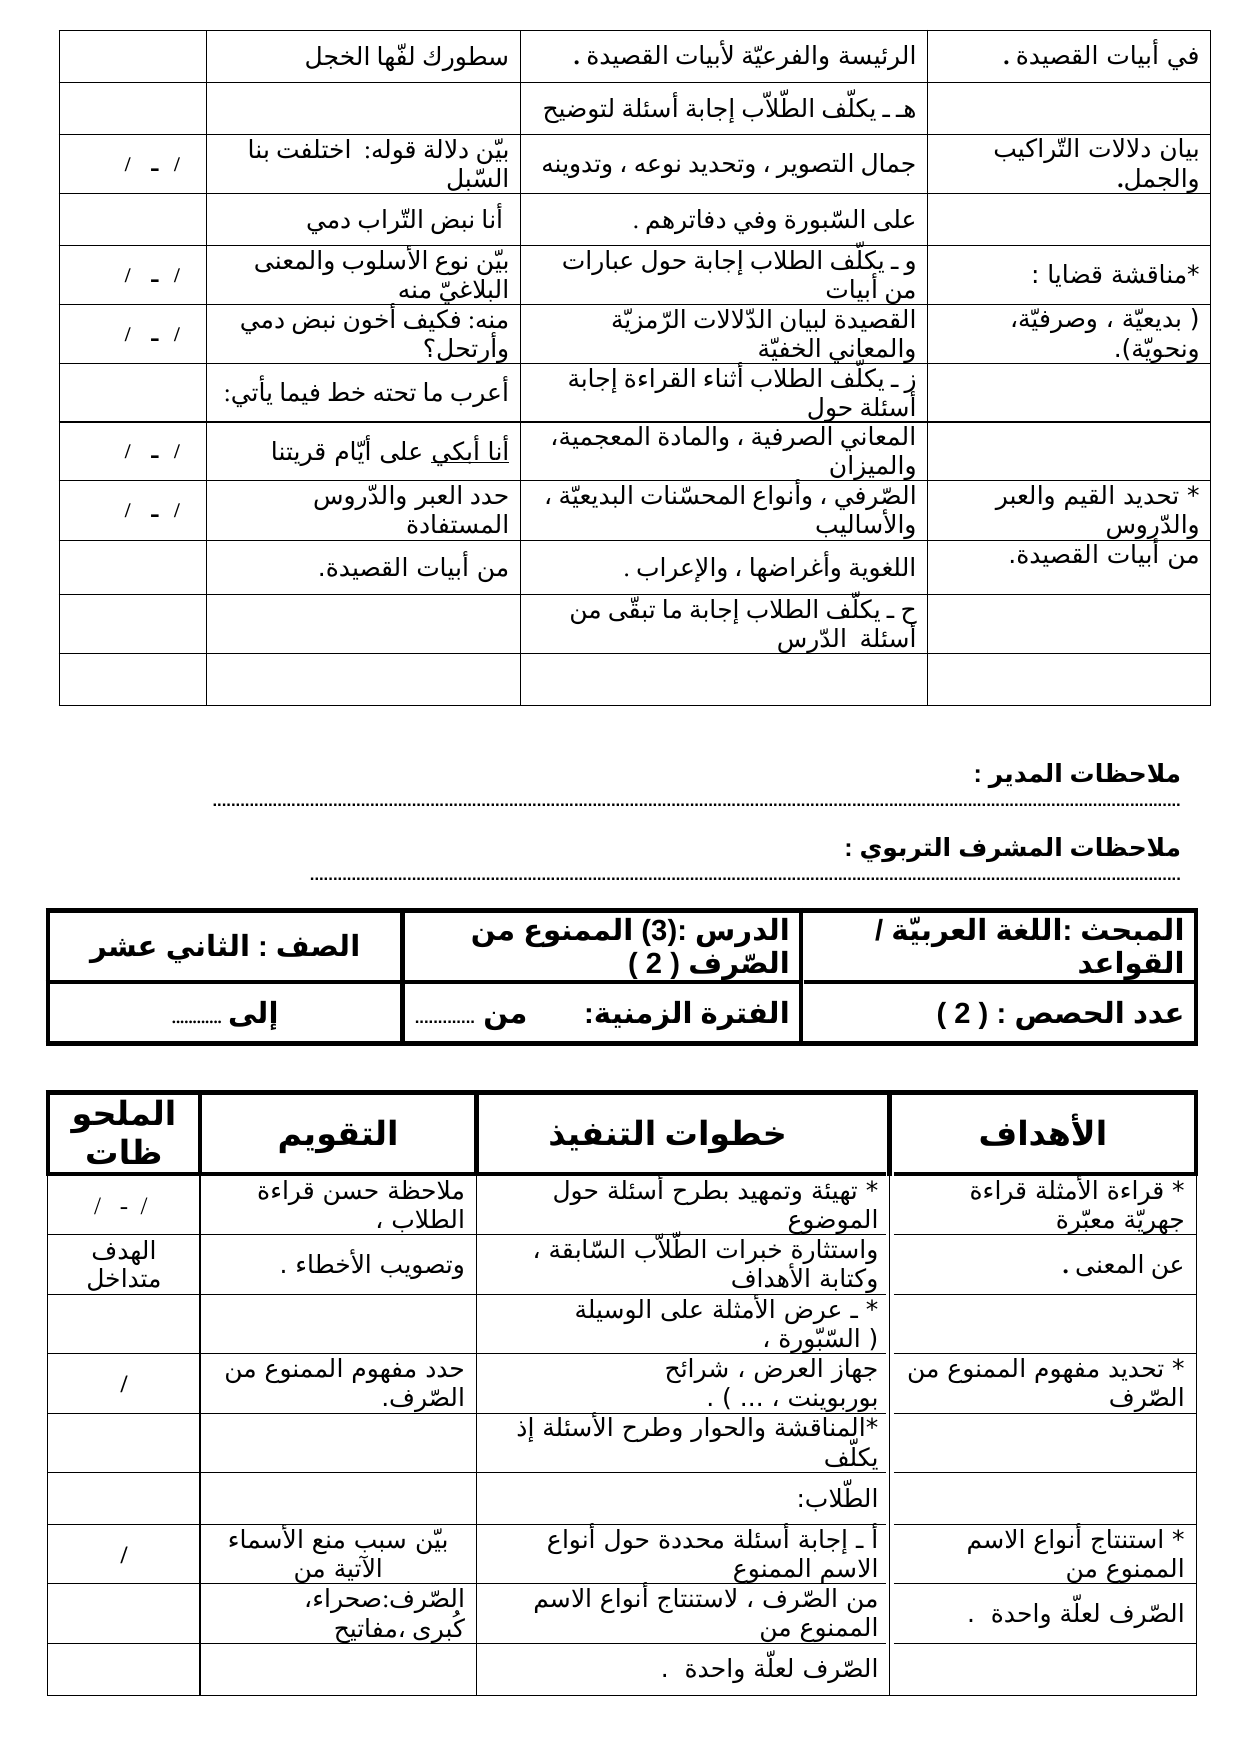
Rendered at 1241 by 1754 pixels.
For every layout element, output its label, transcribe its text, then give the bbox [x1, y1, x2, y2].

table_cell * تحديد القيم والعبر والدّروس [928, 481, 1210, 539]
table_header التقويم [202, 1095, 474, 1171]
table_cell [928, 194, 1210, 245]
text ملاحظات المشرف التربوي : ............................................................................................................................................................................................ [59, 833, 1181, 884]
table_cell هـ ـ يكلّف الطّلاّب إجابة أسئلة لتوضيح [521, 83, 927, 133]
table_cell ملاحظة حسن قراءة الطلاب ، [201, 1176, 476, 1234]
table_cell أنا أبكي على أيّام قريتنا [207, 423, 520, 480]
table_cell [60, 31, 206, 82]
table_cell [60, 595, 206, 653]
table_cell الصّرف:صحراء، كُبرى ،مفاتيح [201, 1584, 476, 1643]
table_cell جهاز العرض ، شرائح بوربوينت ، ... ) . [477, 1353, 889, 1412]
table_cell / [48, 1354, 199, 1412]
table_cell الفترة الزمنية: من ............. [405, 984, 799, 1041]
table_cell عدد الحصص : ( 2 ) [803, 981, 1194, 1041]
table_cell / [48, 1525, 199, 1583]
table_header الأهداف [892, 1095, 1194, 1171]
table_cell / - / [48, 1176, 199, 1234]
table_cell [201, 1473, 476, 1524]
table_cell الصّرف لعلّة واحدة . [477, 1643, 889, 1694]
table_cell * ـ عرض الأمثلة على الوسيلة ( السّبّورة ، [477, 1294, 889, 1353]
table_cell حدد مفهوم الممنوع من الصّرف. [201, 1354, 476, 1412]
table_cell الصّرفي ، وأنواع المحسّنات البديعيّة ، والأساليب [521, 481, 927, 539]
table_cell [60, 83, 206, 133]
table_cell / ـ / [60, 246, 206, 303]
table_cell بيّن نوع الأسلوب والمعنى البلاغيّ منه [207, 246, 520, 303]
table_cell سطورك لفّها الخجل [207, 31, 520, 82]
table_cell بيّن دلالة قوله: اختلفت بنا السّبل [207, 135, 520, 193]
table_cell [890, 1294, 1196, 1353]
table_cell الطّلاب: [477, 1472, 889, 1524]
table_cell ح ـ يكلّف الطلاب إجابة ما تبقّى من أسئلة الدّرس [521, 595, 927, 653]
table_cell في أبيات القصيدة . [928, 31, 1210, 82]
table_cell [60, 541, 206, 594]
table_cell واستثارة خبرات الطّلاّب السّابقة ، وكتابة الأهداف [477, 1234, 889, 1294]
table_cell / ـ / [60, 135, 206, 193]
table_cell [48, 1644, 199, 1694]
table_cell الهدف متداخل [48, 1235, 199, 1294]
table_cell منه: فكيف أخون نبض دمي وأرتحل؟ [207, 305, 520, 363]
table_cell [928, 364, 1210, 421]
table_cell على السّبورة وفي دفاترهم . [521, 194, 927, 245]
table_cell * قراءة الأمثلة قراءة جهريّة معبّرة [890, 1171, 1196, 1234]
table_cell *مناقشة قضايا : [928, 246, 1210, 303]
table_cell وتصويب الأخطاء . [201, 1235, 476, 1294]
table_cell [201, 1295, 476, 1353]
table_cell بيّن سبب منع الأسماء الآتية من [201, 1525, 476, 1583]
table_cell [928, 595, 1210, 653]
table_cell [201, 1414, 476, 1472]
table_cell ( بديعيّة ، وصرفيّة، ونحويّة). [928, 305, 1210, 363]
table_cell اللغوية وأغراضها ، والإعراب . [521, 541, 927, 594]
table_cell / ـ / [60, 305, 206, 363]
table_cell [890, 1413, 1196, 1472]
table_cell عن المعنى . [890, 1234, 1196, 1294]
table_cell [928, 423, 1210, 480]
table_cell / ـ / [60, 481, 206, 539]
table_cell [201, 1644, 476, 1694]
table_header المبحث :اللغة العربيّة / القواعد [803, 913, 1194, 979]
table_cell من الصّرف ، لاستنتاج أنواع الاسم الممنوع من [477, 1583, 889, 1643]
table_cell من أبيات القصيدة. [928, 541, 1210, 594]
table_cell إلى ............ [50, 984, 400, 1041]
table_header الملحوظات [50, 1095, 198, 1171]
table_cell [48, 1414, 199, 1472]
table_cell بيان دلالات التّراكيب والجمل. [928, 135, 1210, 193]
text ملاحظات المدير : ................................................................................................................................................................................................................. [59, 759, 1181, 810]
table_header خطوات التنفيذ [479, 1095, 887, 1171]
table_cell / ـ / [60, 423, 206, 480]
table_cell [48, 1295, 199, 1353]
table_cell [890, 1643, 1196, 1694]
table_cell ز ـ يكلّف الطلاب أثناء القراءة إجابة أسئلة حول [521, 364, 927, 421]
table_cell القصيدة لبيان الدّلالات الرّمزيّة والمعاني الخفيّة [521, 305, 927, 363]
table_cell المعاني الصرفية ، والمادة المعجمية، والميزان [521, 423, 927, 480]
table_cell الصّرف لعلّة واحدة . [890, 1583, 1196, 1643]
table_cell [928, 83, 1210, 133]
table_cell و ـ يكلّف الطلاب إجابة حول عبارات من أبيات [521, 246, 927, 303]
table_header الدرس :(3) الممنوع من الصّرف ( 2 ) [405, 913, 799, 979]
table_cell * استنتاج أنواع الاسم الممنوع من [890, 1524, 1196, 1583]
table_cell [207, 654, 520, 705]
table_cell * تهيئة وتمهيد بطرح أسئلة حول الموضوع [477, 1171, 889, 1234]
table_cell [48, 1584, 199, 1643]
table_cell [48, 1473, 199, 1524]
table_cell أنا نبض التّراب دمي [207, 194, 520, 245]
table_cell [521, 654, 927, 705]
table_cell الرئيسة والفرعيّة لأبيات القصيدة . [521, 31, 927, 82]
table_cell [207, 83, 520, 133]
table_cell أعرب ما تحته خط فيما يأتي: [207, 364, 520, 421]
table_cell [207, 595, 520, 653]
table_cell أ ـ إجابة أسئلة محددة حول أنواع الاسم الممنوع [477, 1524, 889, 1583]
table_header الصف : الثاني عشر [50, 913, 400, 979]
table_cell [890, 1472, 1196, 1524]
table_cell جمال التصوير ، وتحديد نوعه ، وتدوينه [521, 135, 927, 193]
table_cell [60, 364, 206, 421]
table_cell حدد العبر والدّروس المستفادة [207, 481, 520, 539]
table_cell * تحديد مفهوم الممنوع من الصّرف [890, 1353, 1196, 1412]
table_cell [60, 194, 206, 245]
table_cell [928, 654, 1210, 705]
table_cell من أبيات القصيدة. [207, 541, 520, 594]
table_cell *المناقشة والحوار وطرح الأسئلة إذ يكلّف [477, 1413, 889, 1472]
table_cell [60, 654, 206, 705]
